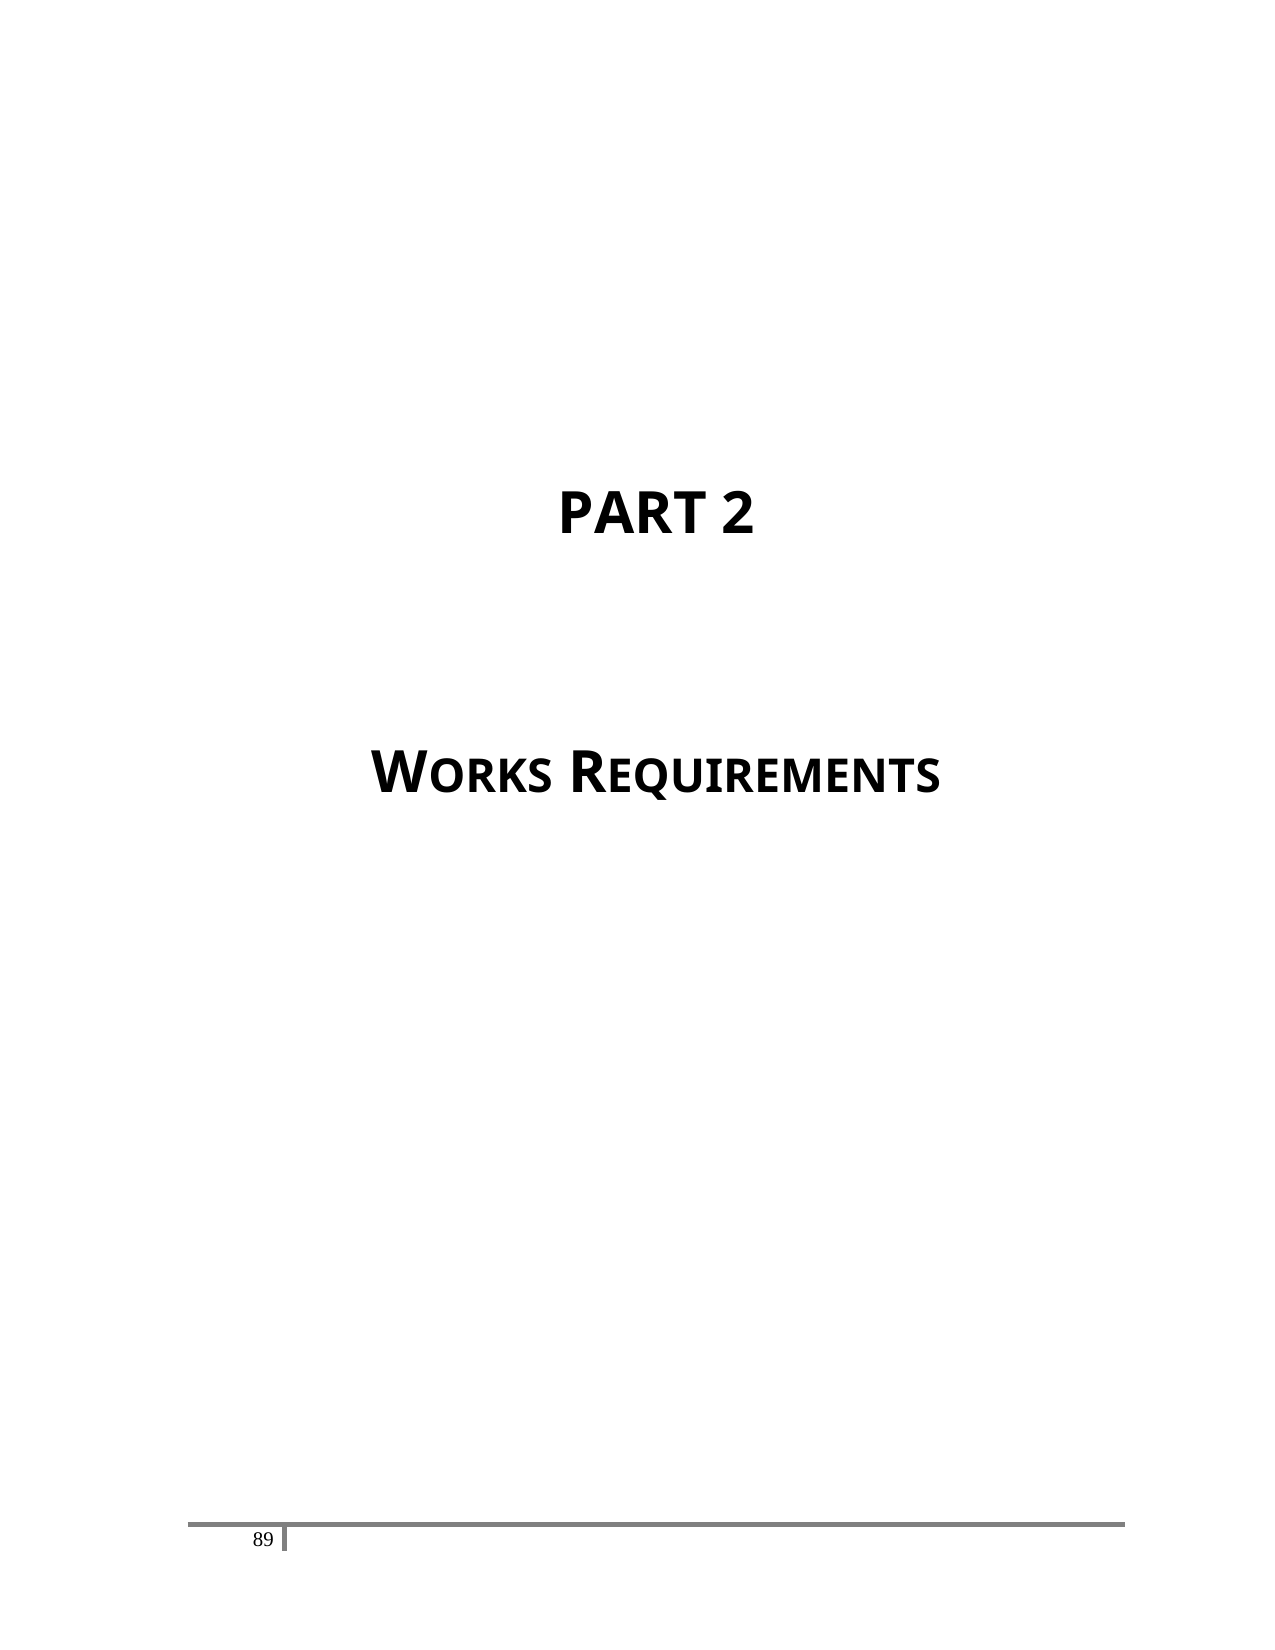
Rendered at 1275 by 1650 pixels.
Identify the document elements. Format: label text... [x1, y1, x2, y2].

text Works Requirements [187, 730, 1125, 809]
text PART 2 [187, 471, 1125, 550]
